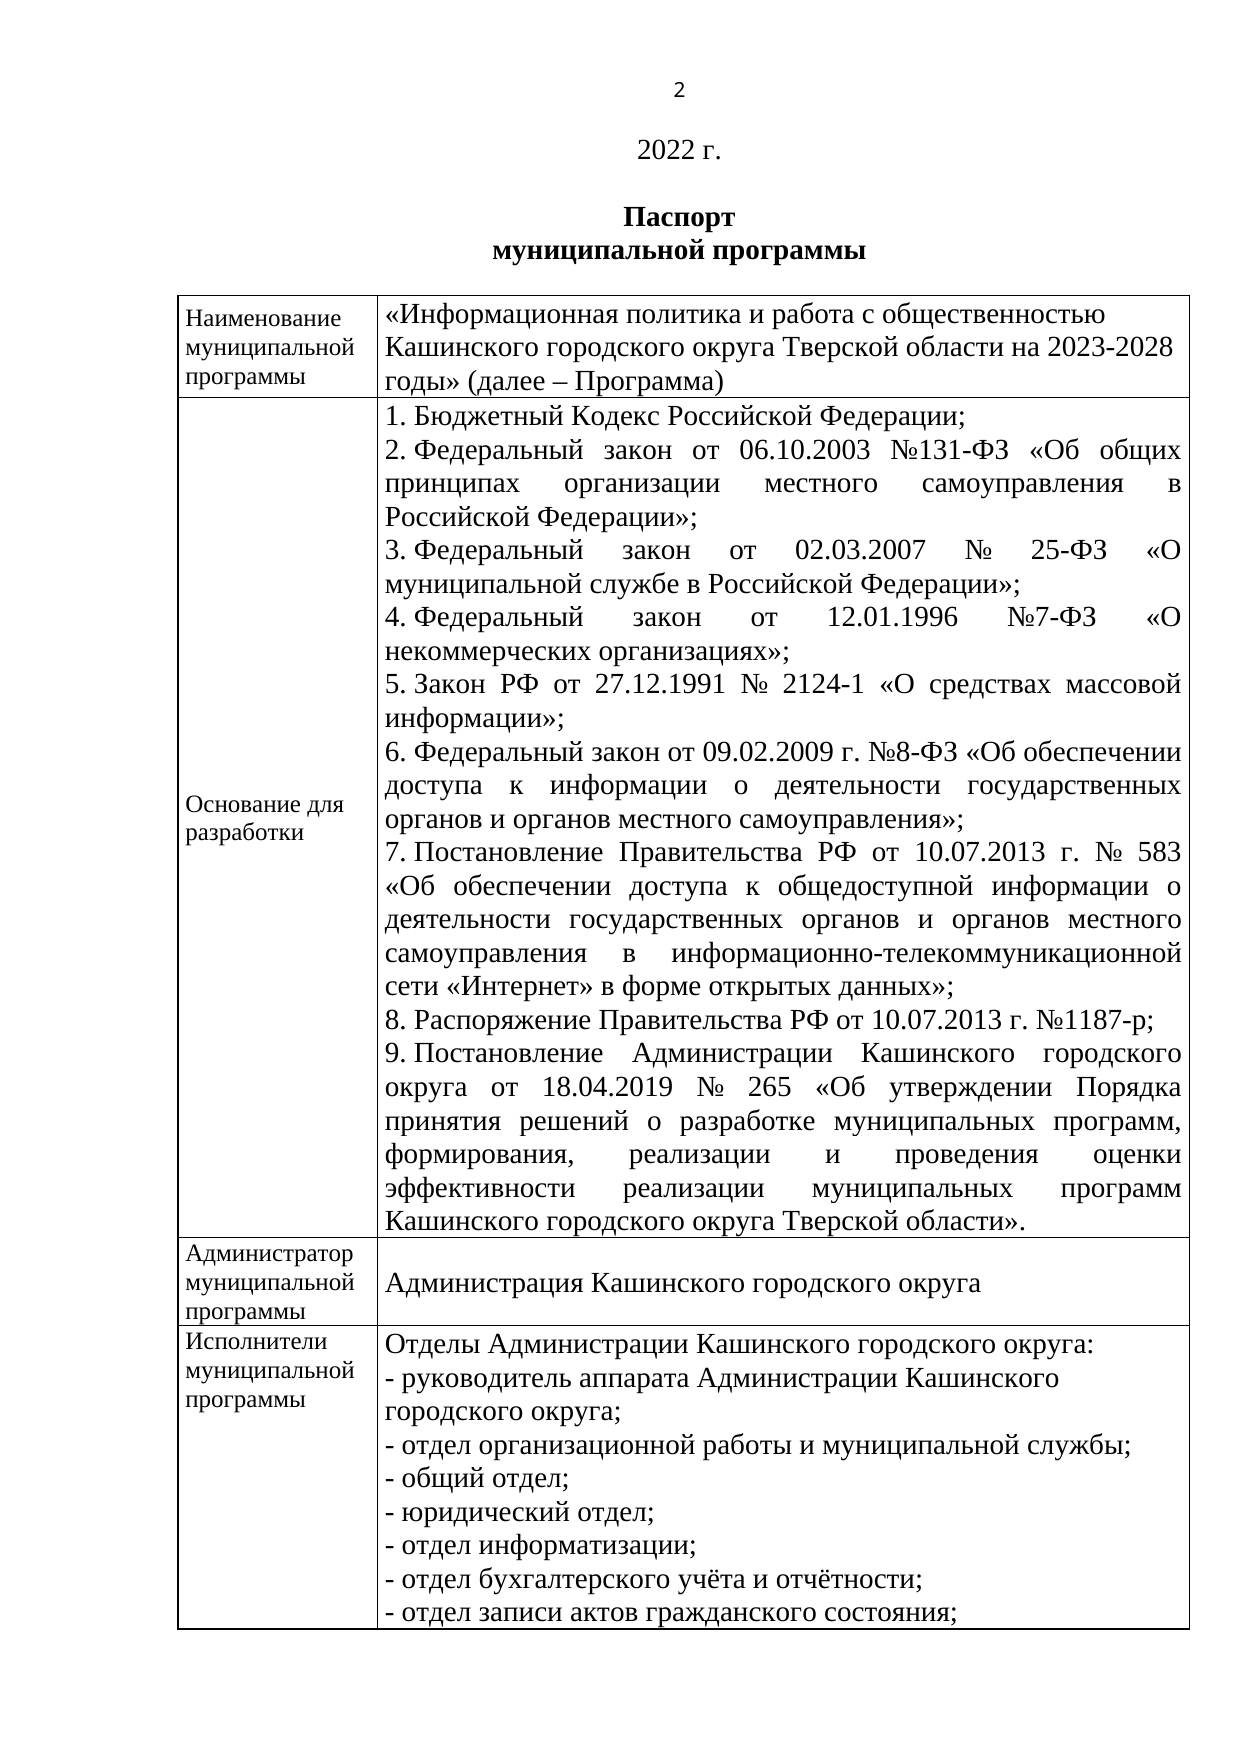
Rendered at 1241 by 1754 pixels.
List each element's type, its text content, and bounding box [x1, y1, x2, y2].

text 2022 г. [177, 132, 1181, 165]
table_cell Администрация Кашинского городского округа [378, 1238, 1189, 1324]
text муниципальной программы [177, 232, 1181, 266]
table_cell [179, 1326, 377, 1628]
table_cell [378, 1326, 1189, 1628]
table_cell 1. Бюджетный Кодекс Российской Федерации; 2. Федеральный закон от 06.10.2003 №131-ФЗ «Об общих принципах организации местного самоуправления в Российской Федерации»; 3. Федеральный закон от 02.03.2007 № 25-ФЗ «О муниципальной службе в Российской Федерации»; 4. Федеральный закон от 12.01.1996 №7-ФЗ «О некоммерческих организациях»; 5. Закон РФ от 27.12.1991 № 2124-1 «О средствах массовой информации»; 6. Федеральный закон от 09.02.2009 г. №8-ФЗ «Об обеспечении доступа к информации о деятельности государственных органов и органов местного самоуправления»; 7. Постановление Правительства РФ от 10.07.2013 г. № 583 «Об обеспечении доступа к общедоступной информации о деятельности государственных органов и органов местного самоуправления в информационно-телекоммуникационной сети «Интернет» в форме открытых данных»; 8. Распоряжение Правительства РФ от 10.07.2013 г. №1187-р; 9. Постановление Администрации Кашинского городского округа от 18.04.2019 № 265 «Об утверждении Порядка принятия решений о разработке муниципальных программ, формирования, реализации и проведения оценки эффективности реализации муниципальных программ Кашинского городского округа Тверской области». [378, 398, 1189, 1237]
table_header «Информационная политика и работа с общественностью Кашинского городского округа Тверской области на 2023-2028 годы» (далее – Программа) [378, 296, 1189, 397]
table_cell Администратор муниципальной программы [179, 1238, 377, 1324]
table_cell Основание для разработки [179, 398, 377, 1237]
text Паспорт [177, 199, 1181, 232]
table_header Наименование муниципальной программы [179, 296, 377, 397]
